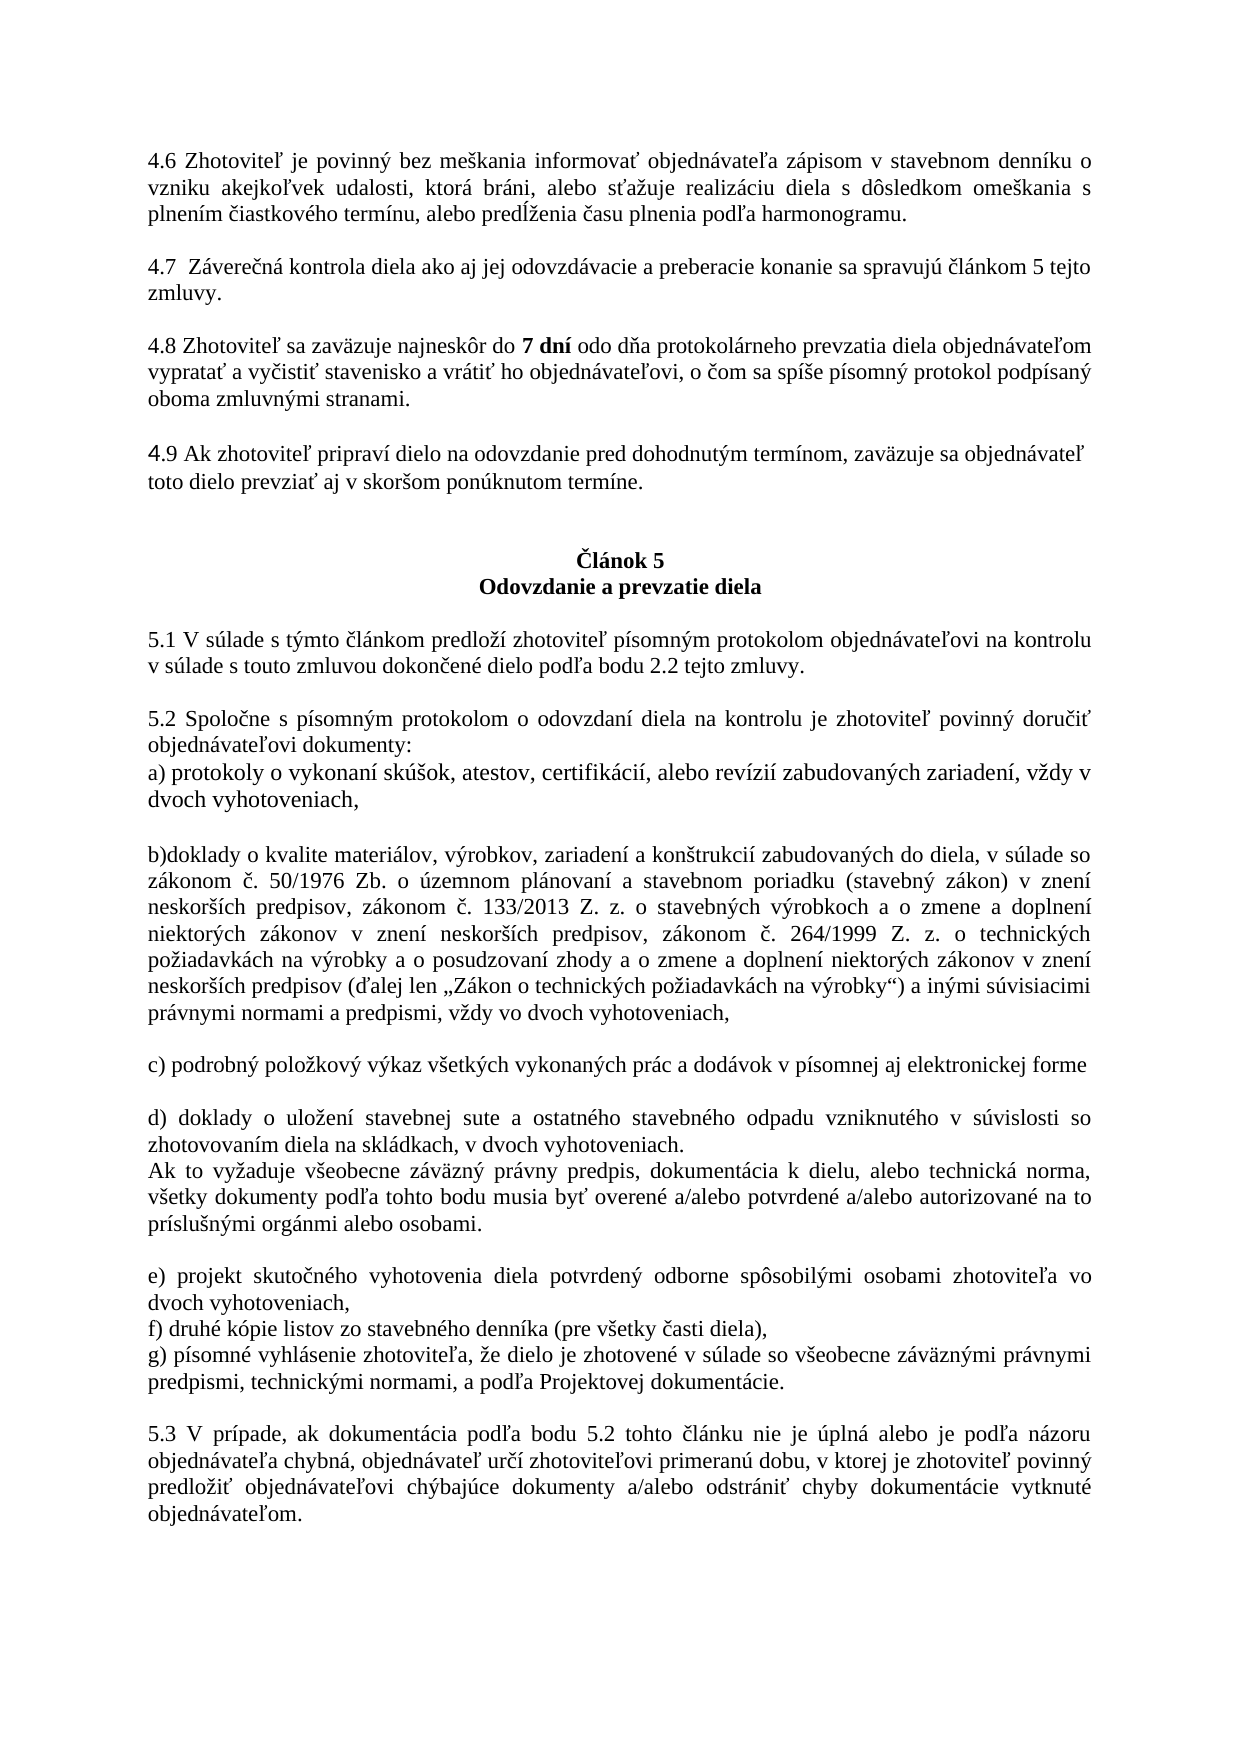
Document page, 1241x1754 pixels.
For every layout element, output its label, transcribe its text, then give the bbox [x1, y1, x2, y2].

text 4.7 Záverečná kontrola diela ako aj jej odovzdávacie a preberacie konanie sa spravujú článkom 5 tejto zmluvy. [148, 253, 1093, 306]
text d) doklady o uložení stavebnej sute a ostatného stavebného odpadu vzniknutého v súvislosti so zhotovovaním diela na skládkach, v dvoch vyhotoveniach. [148, 1104, 1093, 1157]
text b)doklady o kvalite materiálov, výrobkov, zariadení a konštrukcií zabudovaných do diela, v súlade so zákonom č. 50/1976 Zb. o územnom plánovaní a stavebnom poriadku (stavebný zákon) v znení neskorších predpisov, zákonom č. 133/2013 Z. z. o stavebných výrobkoch a o zmene a doplnení niektorých zákonov v znení neskorších predpisov, zákonom č. 264/1999 Z. z. o technických požiadavkách na výrobky a o posudzovaní zhody a o zmene a doplnení niektorých zákonov v znení neskorších predpisov (ďalej len „Zákon o technických požiadavkách na výrobky“) a inými súvisiacimi právnymi normami a predpismi, vždy vo dvoch vyhotoveniach, [148, 841, 1093, 1025]
text 4.6 Zhotoviteľ je povinný bez meškania informovať objednávateľa zápisom v stavebnom denníku o vzniku akejkoľvek udalosti, ktorá bráni, alebo sťažuje realizáciu diela s dôsledkom omeškania s plnením čiastkového termínu, alebo predĺženia času plnenia podľa harmonogramu. [148, 148, 1093, 227]
text Ak to vyžaduje všeobecne záväzný právny predpis, dokumentácia k dielu, alebo technická norma, všetky dokumenty podľa tohto bodu musia byť overené a/alebo potvrdené a/alebo autorizované na to príslušnými orgánmi alebo osobami. [148, 1157, 1093, 1236]
text Odovzdanie a prevzatie diela [148, 573, 1093, 600]
text 4.8 Zhotoviteľ sa zaväzuje najneskôr do 7 dní odo dňa protokolárneho prevzatia diela objednávateľom vypratať a vyčistiť stavenisko a vrátiť ho objednávateľovi, o čom sa spíše písomný protokol podpísaný oboma zmluvnými stranami. [148, 332, 1093, 411]
text f) druhé kópie listov zo stavebného denníka (pre všetky časti diela), [148, 1315, 1093, 1341]
text 4.9 Ak zhotoviteľ pripraví dielo na odovzdanie pred dohodnutým termínom, zaväzuje sa objednávateľ toto dielo prevziať aj v skoršom ponúknutom termíne. [148, 437, 1093, 494]
text a) protokoly o vykonaní skúšok, atestov, certifikácií, alebo revízií zabudovaných zariadení, vždy v dvoch vyhotoveniach, [148, 758, 1093, 813]
text e) projekt skutočného vyhotovenia diela potvrdený odborne spôsobilými osobami zhotoviteľa vo dvoch vyhotoveniach, [148, 1262, 1093, 1315]
text g) písomné vyhlásenie zhotoviteľa, že dielo je zhotovené v súlade so všeobecne záväznými právnymi predpismi, technickými normami, a podľa Projektovej dokumentácie. [148, 1341, 1093, 1394]
text 5.1 V súlade s týmto článkom predloží zhotoviteľ písomným protokolom objednávateľovi na kontrolu v súlade s touto zmluvou dokončené dielo podľa bodu 2.2 tejto zmluvy. [148, 626, 1093, 679]
text 5.3 V prípade, ak dokumentácia podľa bodu 5.2 tohto článku nie je úplná alebo je podľa názoru objednávateľa chybná, objednávateľ určí zhotoviteľovi primeranú dobu, v ktorej je zhotoviteľ povinný predložiť objednávateľovi chýbajúce dokumenty a/alebo odstrániť chyby dokumentácie vytknuté objednávateľom. [148, 1421, 1093, 1526]
text Článok 5 [148, 547, 1093, 573]
text c) podrobný položkový výkaz všetkých vykonaných prác a dodávok v písomnej aj elektronickej forme [148, 1052, 1093, 1078]
text 5.2 Spoločne s písomným protokolom o odovzdaní diela na kontrolu je zhotoviteľ povinný doručiť objednávateľovi dokumenty: [148, 705, 1093, 758]
